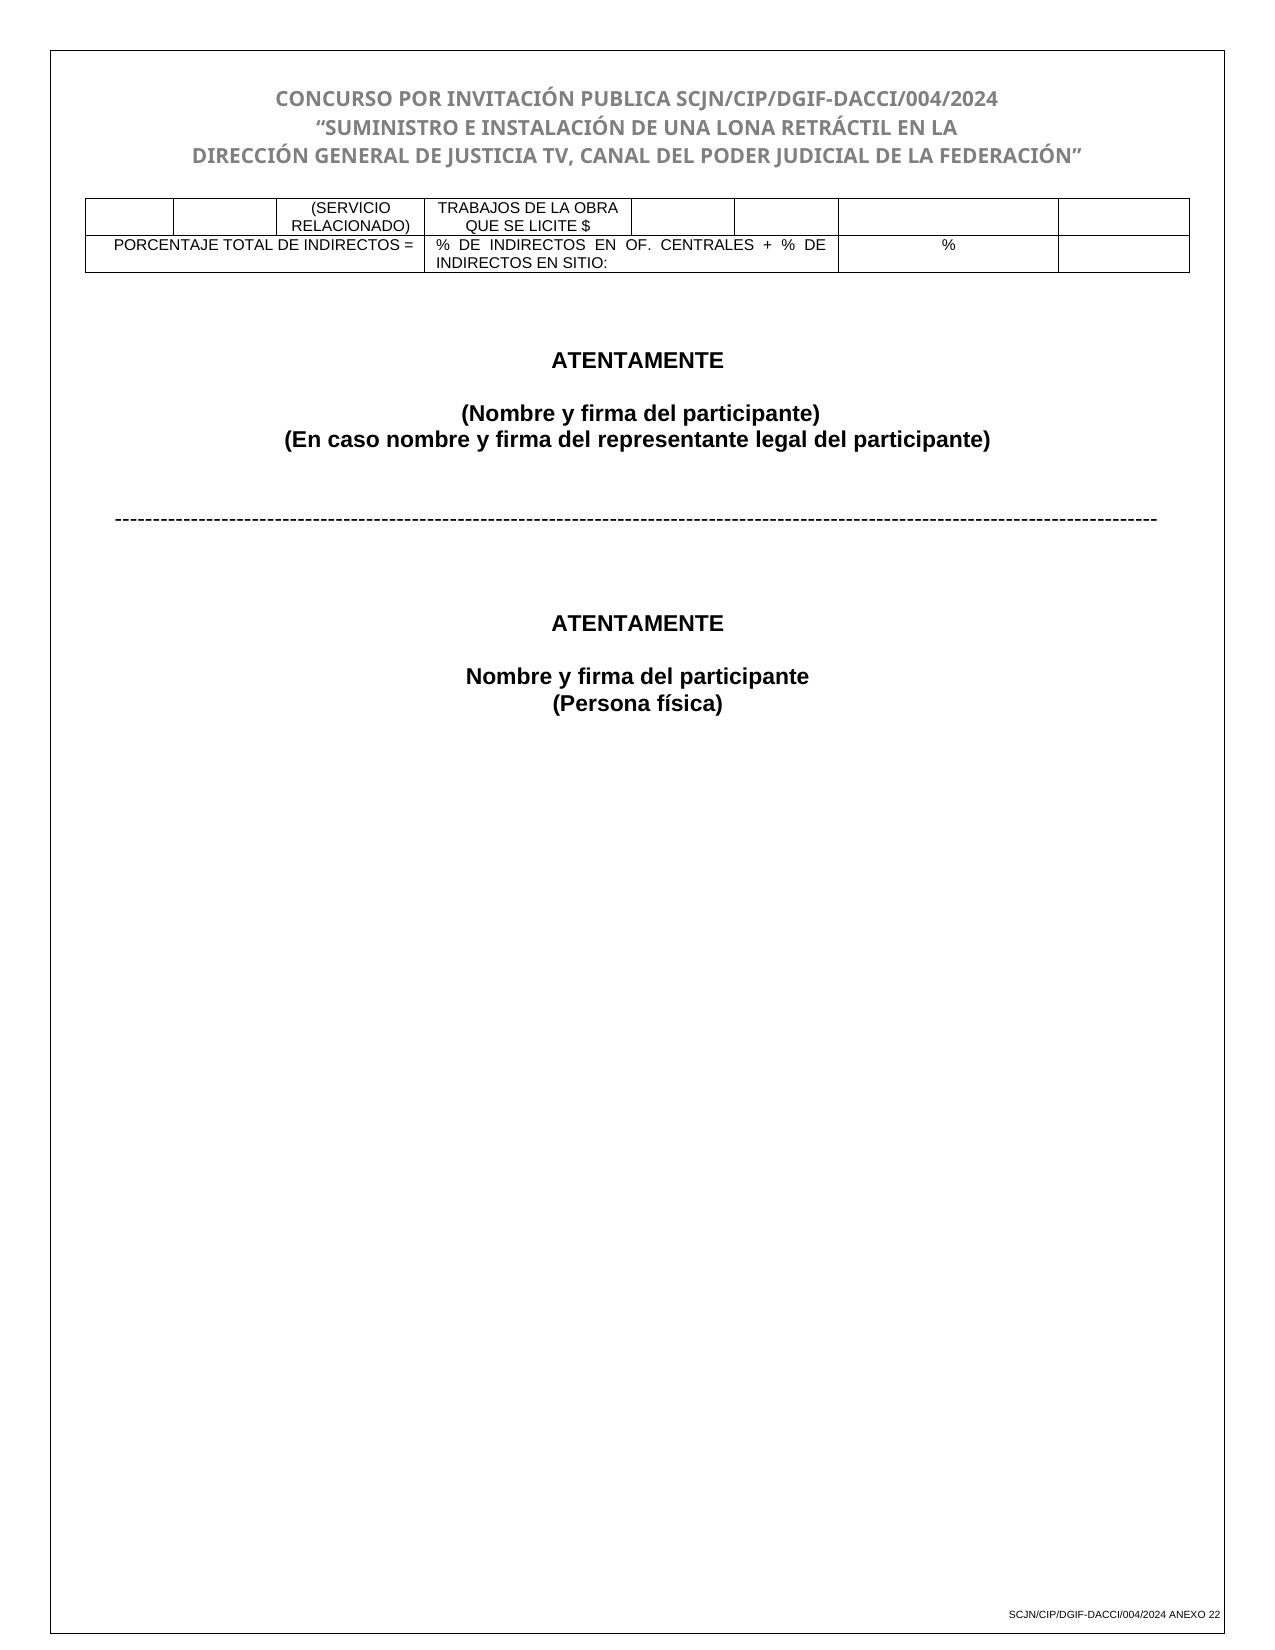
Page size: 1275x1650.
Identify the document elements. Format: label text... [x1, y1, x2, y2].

table_cell [839, 199, 1058, 234]
text ATENTAMENTE [112, 347, 1162, 373]
table_cell PORCENTAJE TOTAL DE INDIRECTOS = [86, 236, 424, 272]
table_cell [735, 199, 838, 234]
text (Nombre y firma del participante) [112, 399, 1162, 426]
text ----------------------------------------------------------------------------------------------------------------------------------------- [112, 505, 1162, 531]
table_cell [1059, 199, 1189, 234]
text ATENTAMENTE [112, 610, 1162, 637]
text (En caso nombre y firma del representante legal del participante) [112, 426, 1162, 452]
table_cell % DE INDIRECTOS EN OF. CENTRALES + % DE INDIRECTOS EN SITIO: [425, 236, 838, 272]
table_cell % [839, 236, 1058, 272]
text (Persona física) [112, 689, 1162, 716]
table_cell [174, 199, 276, 234]
table_cell [632, 199, 734, 234]
table_cell [86, 199, 173, 234]
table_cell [425, 199, 631, 234]
text Nombre y firma del participante [112, 663, 1162, 689]
table_cell [1059, 236, 1189, 272]
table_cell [277, 199, 424, 234]
